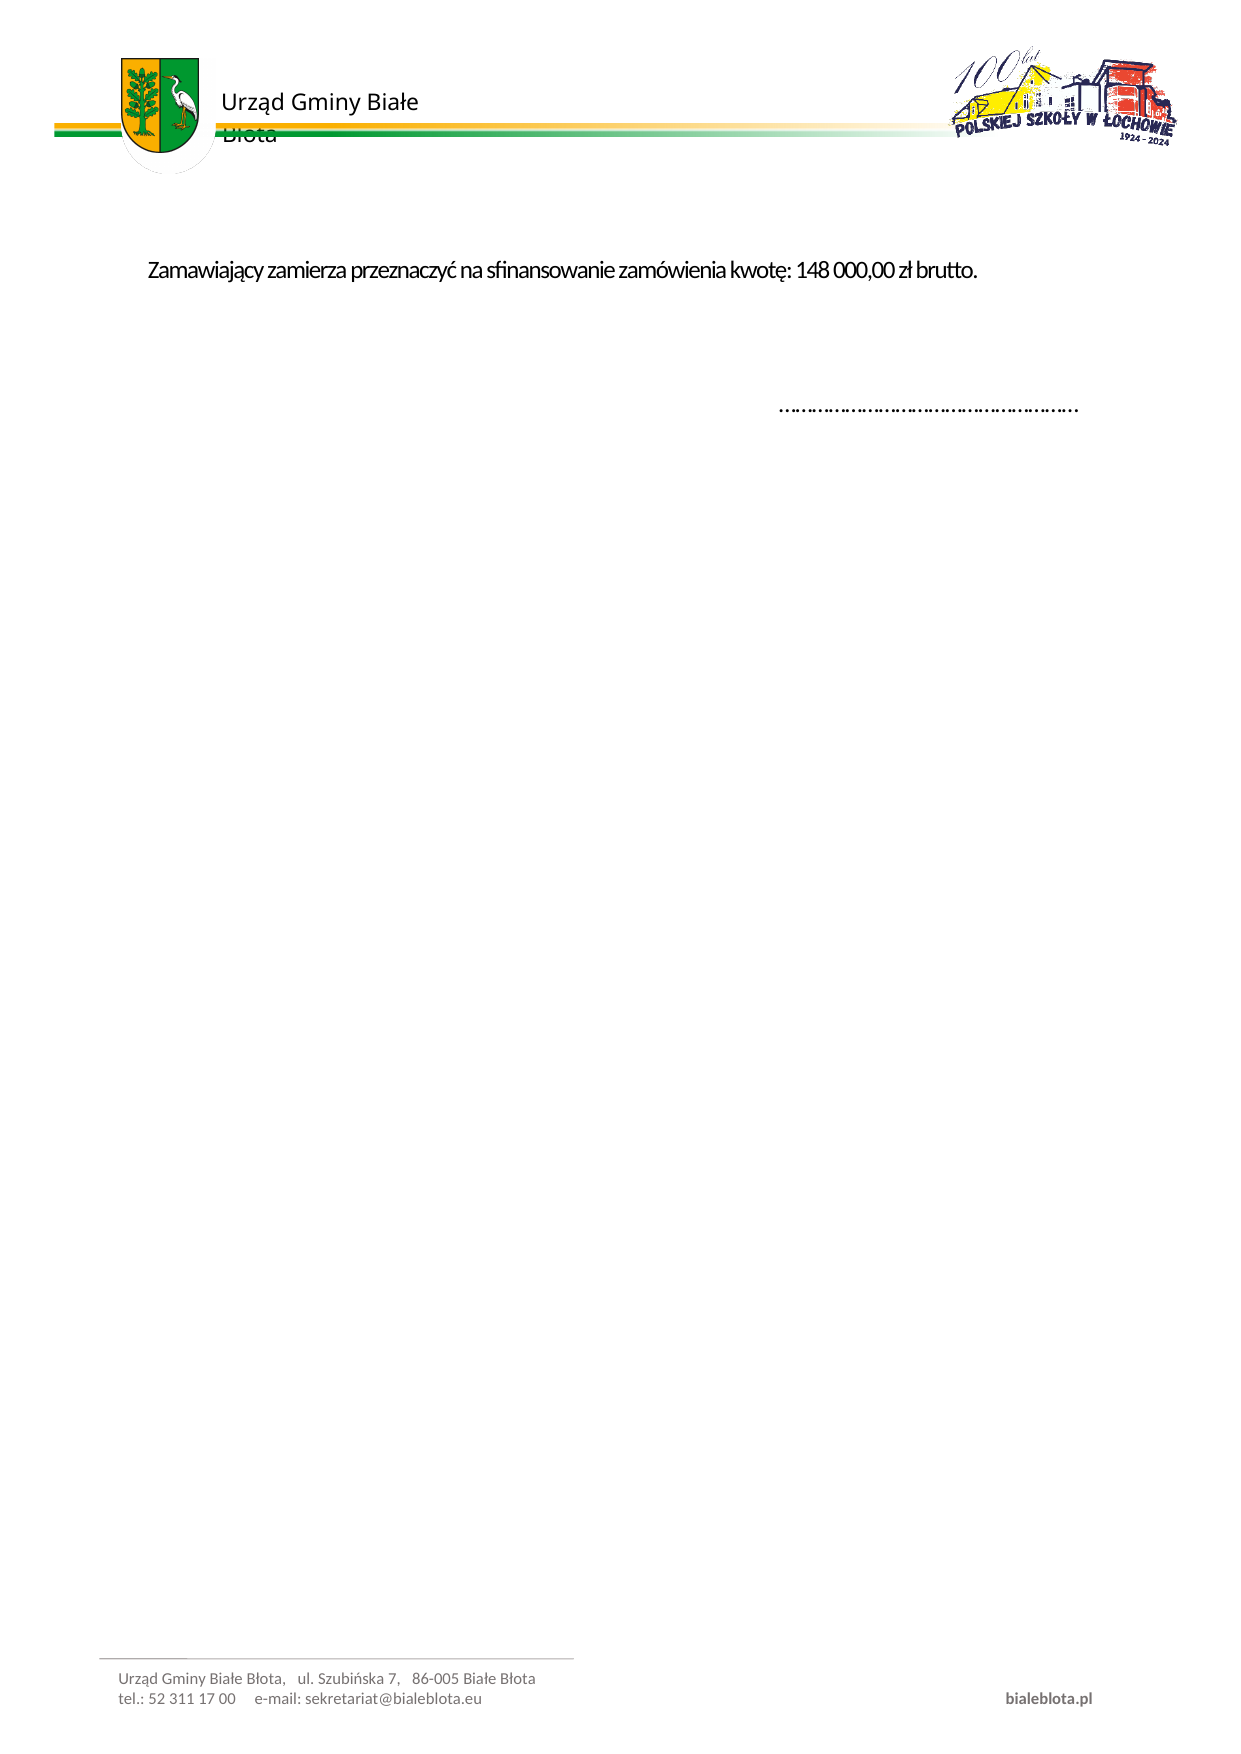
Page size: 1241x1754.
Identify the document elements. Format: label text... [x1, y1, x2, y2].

text Zamawiający zamierza przeznaczyć na sfinansowanie zamówienia kwotę: 148 000,00 zł brutto. [148, 254, 1079, 328]
picture [216, 46, 1179, 146]
picture [54, 58, 199, 153]
text ……………………………………………… [148, 388, 1079, 418]
